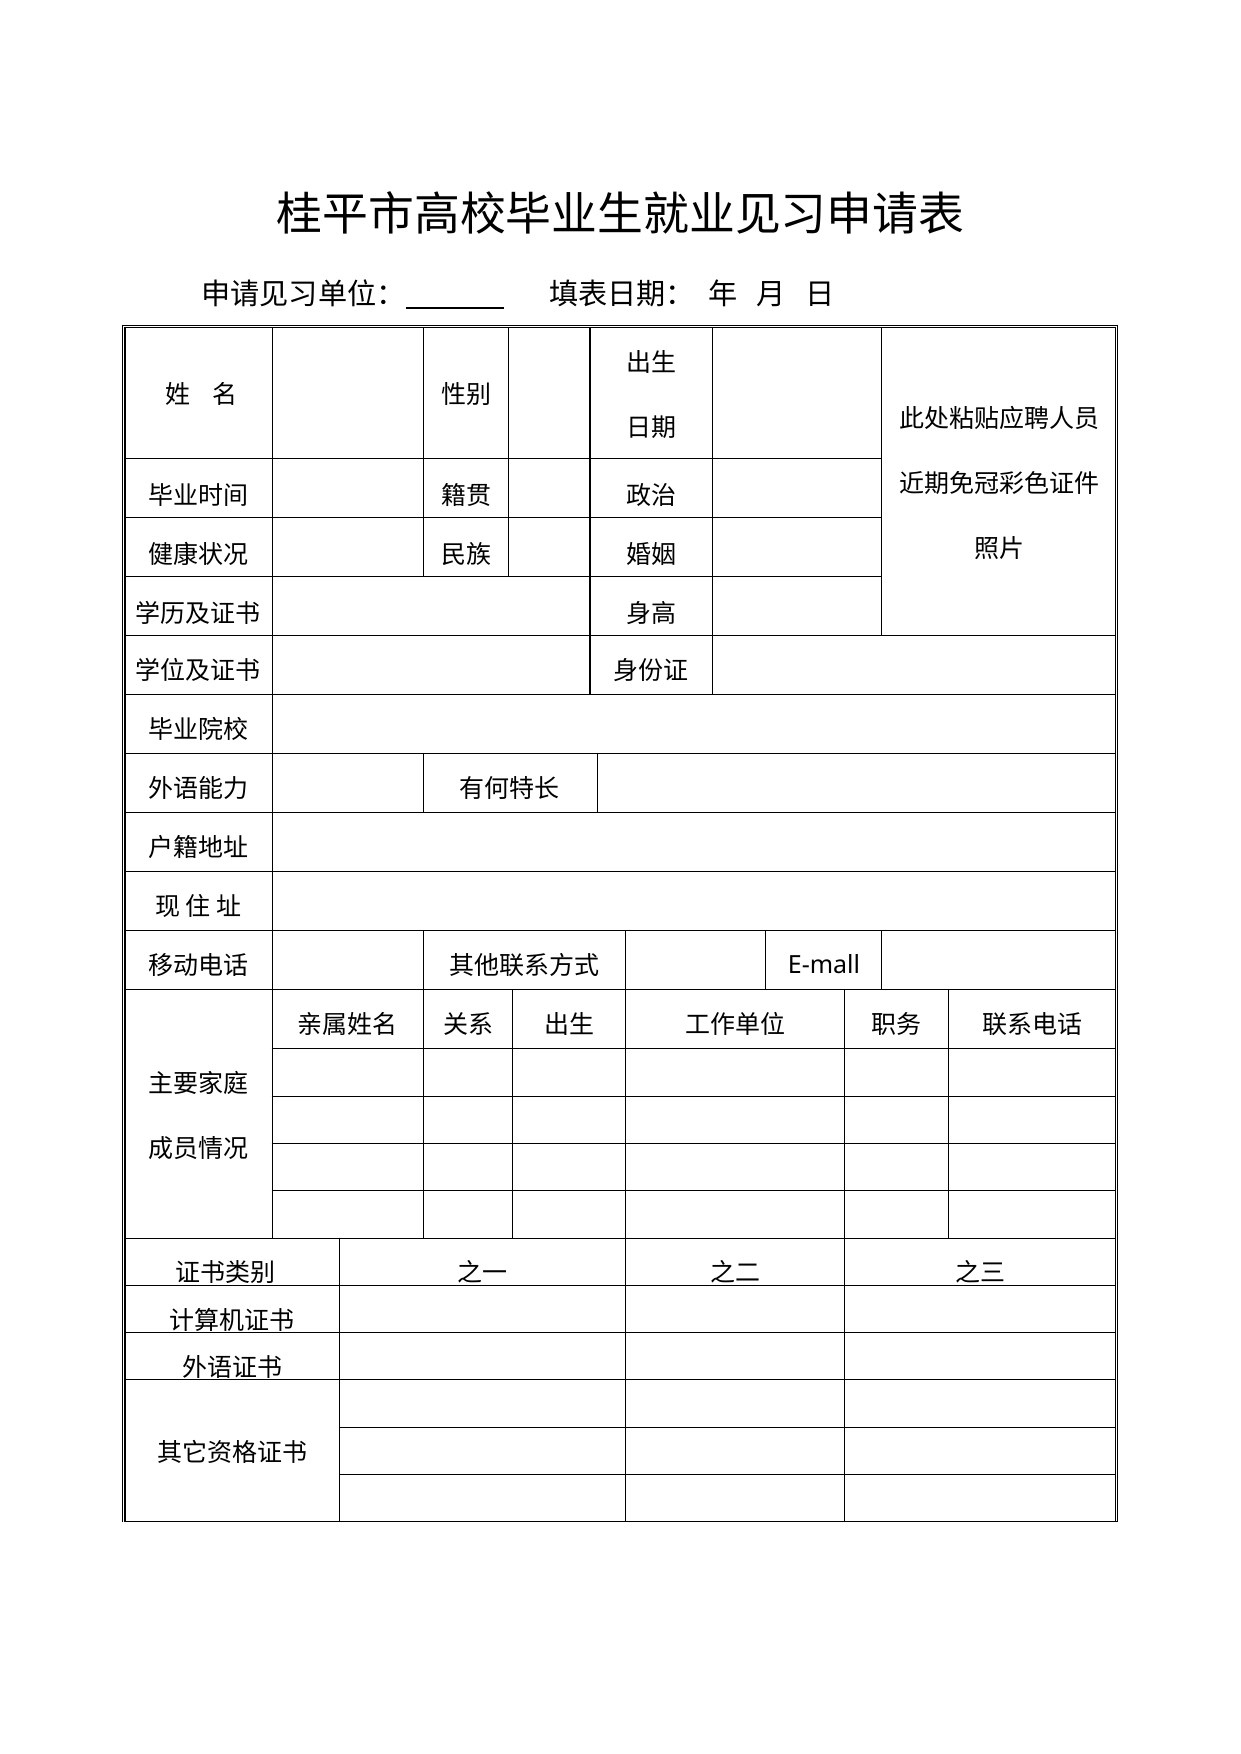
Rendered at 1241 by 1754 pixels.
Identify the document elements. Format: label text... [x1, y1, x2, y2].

table_cell [626, 1191, 844, 1237]
table_header [509, 328, 589, 458]
table_cell 主要家庭 成员情况 [126, 990, 272, 1237]
table_cell [273, 577, 589, 635]
table_cell [882, 931, 1115, 989]
table_cell [273, 1049, 423, 1096]
table_cell 毕业院校 及专业 [126, 695, 272, 753]
table_cell [845, 1144, 948, 1190]
table_cell [949, 1049, 1115, 1096]
table_cell [273, 459, 423, 517]
table_cell [845, 1333, 1115, 1379]
table_cell [340, 1333, 625, 1379]
table_cell 外语能力 [126, 754, 272, 812]
table_cell [949, 1097, 1115, 1143]
table_cell 亲属姓名 [273, 990, 423, 1048]
table_cell 计算机证书 [126, 1286, 339, 1332]
table_cell [424, 1097, 512, 1143]
table_cell [273, 1097, 423, 1143]
table_cell [626, 1428, 844, 1474]
table_cell 之二 [626, 1239, 844, 1285]
table_cell [626, 1286, 844, 1332]
table_cell 有何特长 [424, 754, 597, 812]
table_cell [949, 1144, 1115, 1190]
table_cell [513, 1097, 625, 1143]
table_cell 其它资格证书 [126, 1380, 339, 1521]
table_cell 籍贯 [424, 459, 508, 517]
table_cell [424, 1049, 512, 1096]
table_cell [626, 1049, 844, 1096]
table_cell [273, 813, 1115, 871]
table_cell [340, 1475, 625, 1521]
table_cell 民族 [424, 518, 508, 576]
table_cell [273, 1144, 423, 1190]
table_cell 联系电话 [949, 990, 1115, 1048]
table_cell [845, 1475, 1115, 1521]
table_cell [340, 1380, 625, 1427]
table_cell 工作单位 [626, 990, 844, 1048]
table_header [713, 328, 881, 458]
table_cell 婚姻 状况 [591, 518, 712, 576]
table_header 性别 [424, 328, 508, 458]
text 桂平市高校毕业生就业见习申请表 [187, 162, 1053, 259]
table_cell E-mall [766, 931, 881, 989]
table_cell [626, 1475, 844, 1521]
table_cell [626, 1097, 844, 1143]
table_cell [713, 459, 881, 517]
table_cell [273, 695, 1115, 753]
table_cell [424, 1144, 512, 1190]
table_header [273, 328, 423, 458]
table_cell [273, 872, 1115, 930]
table_cell 健康状况 [126, 518, 272, 576]
table_cell 职务 [845, 990, 948, 1048]
table_cell [845, 1191, 948, 1237]
table_header 姓 名 [126, 328, 272, 458]
table_cell [845, 1428, 1115, 1474]
table_cell 之一 [340, 1239, 625, 1285]
table_cell 证书类别 [126, 1239, 339, 1285]
table_header 此处粘贴应聘人员近期免冠彩色证件照片 [882, 328, 1115, 635]
table_cell [626, 1380, 844, 1427]
table_cell [513, 1144, 625, 1190]
table_cell [273, 754, 423, 812]
table_cell 学历及证书编号 [126, 577, 272, 635]
table_cell [626, 1333, 844, 1379]
table_cell 出生 年月 [513, 990, 625, 1048]
table_cell 政治 面貌 [591, 459, 712, 517]
table_cell [845, 1380, 1115, 1427]
table_cell [340, 1286, 625, 1332]
table_cell 户籍地址 [126, 813, 272, 871]
table_cell [949, 1191, 1115, 1237]
table_cell [273, 931, 423, 989]
table_cell 现 住 址 [126, 872, 272, 930]
table_cell [713, 577, 881, 635]
table_cell 学位及证书编号 [126, 636, 272, 694]
table_cell 身高 [591, 577, 712, 635]
table_cell [845, 1286, 1115, 1332]
table_cell [273, 518, 423, 576]
table_cell [626, 931, 765, 989]
table_cell 外语证书 [126, 1333, 339, 1379]
table_cell [598, 754, 1115, 812]
table_header 出生 日期 [591, 328, 712, 458]
table_cell [424, 1191, 512, 1237]
table_cell [513, 1049, 625, 1096]
table_cell [845, 1097, 948, 1143]
table_cell [340, 1428, 625, 1474]
table_cell [273, 636, 589, 694]
text 申请见习单位： 填表日期： 年 月 日 [187, 259, 1053, 324]
table_cell [713, 518, 881, 576]
table_cell [509, 459, 589, 517]
table_cell [509, 518, 589, 576]
table_cell 其他联系方式 [424, 931, 625, 989]
table_cell 身份证 号 码 [591, 636, 712, 694]
table_cell [845, 1049, 948, 1096]
table_cell [626, 1144, 844, 1190]
table_cell 移动电话 [126, 931, 272, 989]
table_cell 毕业时间 [126, 459, 272, 517]
table_cell 之三 [845, 1239, 1115, 1285]
table_cell [273, 1191, 423, 1237]
table_cell [513, 1191, 625, 1237]
table_cell [713, 636, 1115, 694]
table_cell 关系 [424, 990, 512, 1048]
